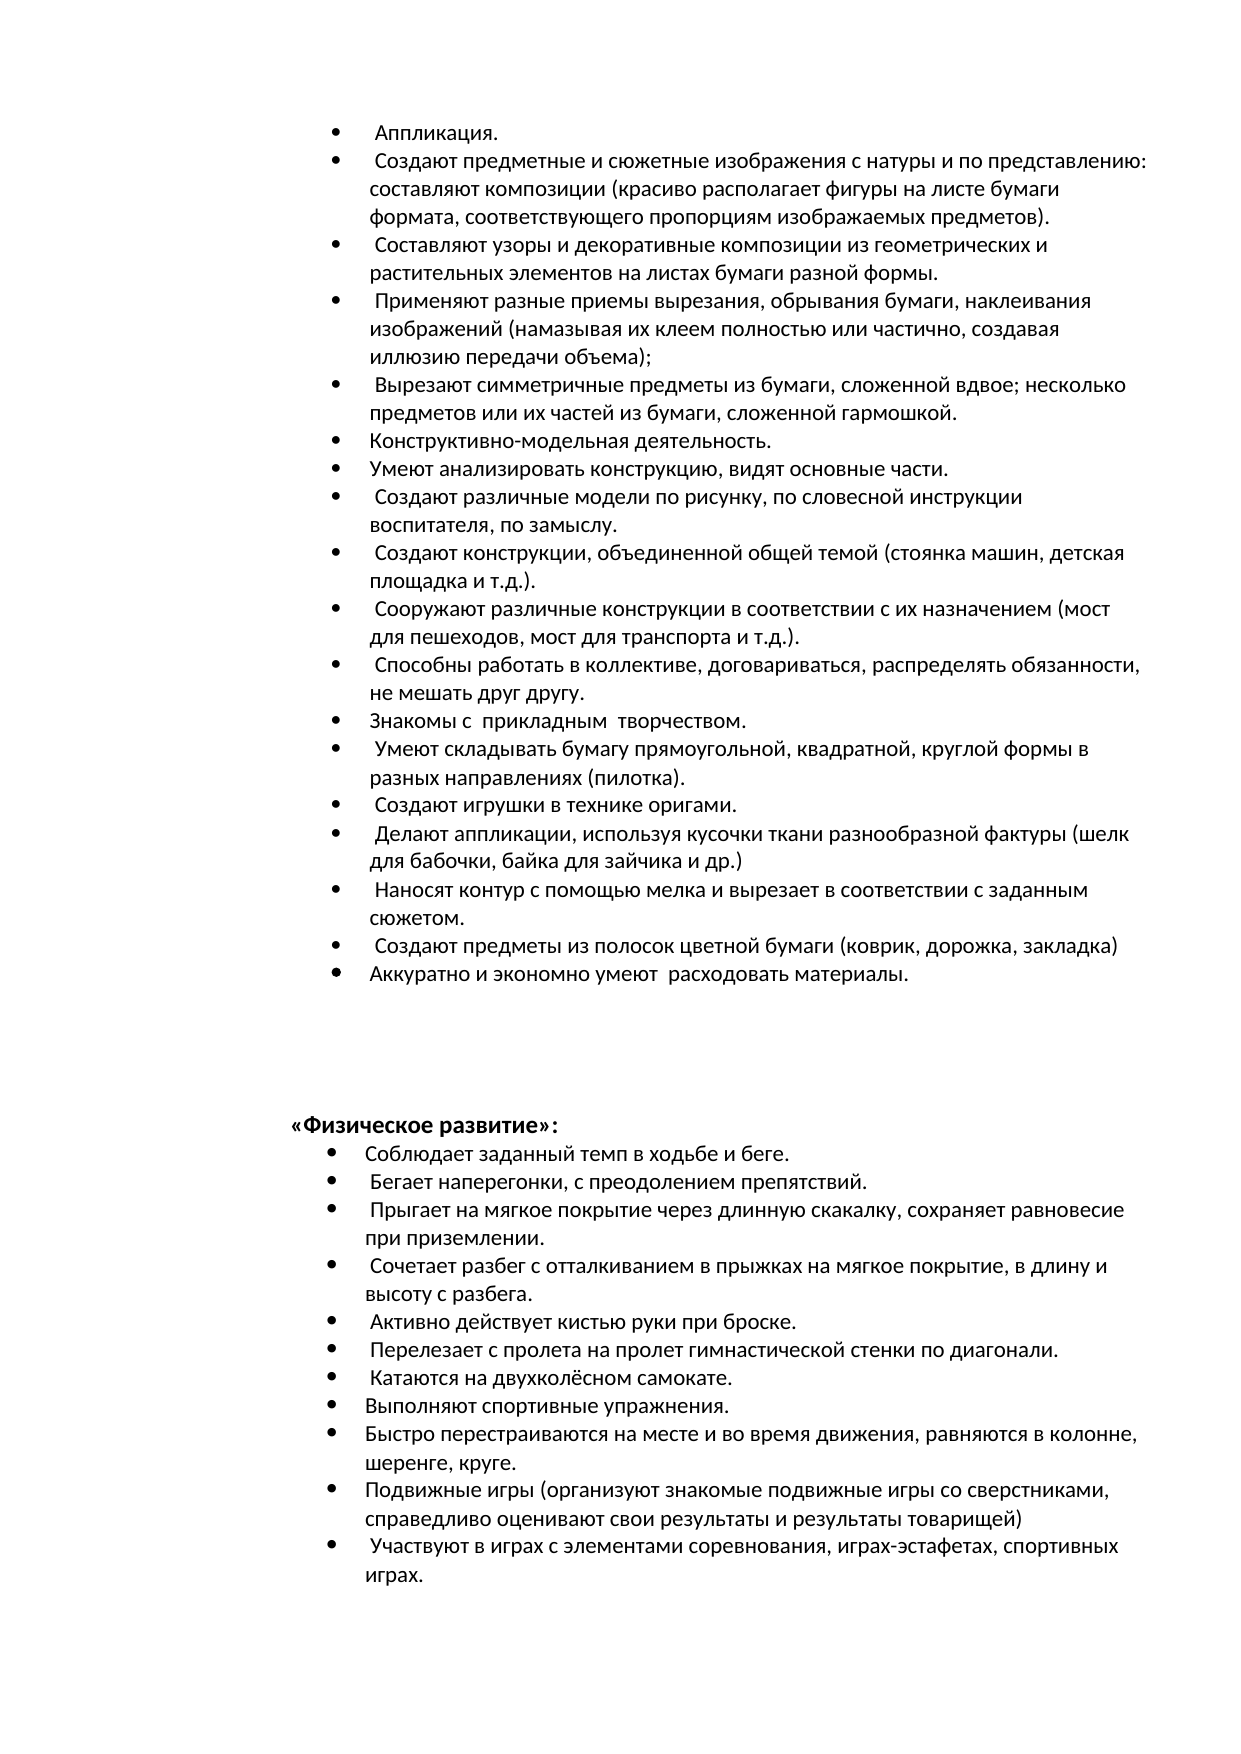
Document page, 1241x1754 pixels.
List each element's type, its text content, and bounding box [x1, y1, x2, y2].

list Аккуратно и экономно умеют расходовать материалы. [332, 959, 1152, 987]
list Создают предметы из полосок цветной бумаги (коврик, дорожка, закладка) [332, 931, 1152, 959]
list Сооружают различные конструкции в соответствии с их назначением (мост для пешеходов, мост для транспорта и т.д.). [332, 594, 1152, 651]
list Способны работать в коллективе, договариваться, распределять обязанности, не мешать друг другу. [332, 651, 1152, 707]
list Конструктивно-модельная деятельность. [332, 426, 1152, 454]
list Делают аппликации, используя кусочки ткани разнообразной фактуры (шелк для бабочки, байка для зайчика и др.) [332, 819, 1152, 875]
list Соблюдает заданный темп в ходьбе и беге. [327, 1139, 1152, 1167]
list Аппликация. [332, 118, 1152, 146]
list Катаются на двухколёсном самокате. [327, 1363, 1152, 1392]
list Вырезают симметричные предметы из бумаги, сложенной вдвое; несколько предметов или их частей из бумаги, сложенной гармошкой. [332, 370, 1152, 426]
text «Физическое развитие»: [290, 1109, 1152, 1139]
list Умеют складывать бумагу прямоугольной, квадратной, круглой формы в разных направлениях (пилотка). [332, 734, 1152, 791]
list Подвижные игры (организуют знакомые подвижные игры со сверстниками, справедливо оценивают свои результаты и результаты товарищей) [327, 1476, 1152, 1532]
list Знакомы с прикладным творчеством. [332, 707, 1152, 734]
list Перелезает с пролета на пролет гимнастической стенки по диагонали. [327, 1336, 1152, 1363]
list Создают конструкции, объединенной общей темой (стоянка машин, детская площадка и т.д.). [332, 538, 1152, 594]
list Создают различные модели по рисунку, по словесной инструкции воспитателя, по замыслу. [332, 482, 1152, 538]
list Активно действует кистью руки при броске. [327, 1307, 1152, 1336]
list Составляют узоры и декоративные композиции из геометрических и растительных элементов на листах бумаги разной формы. [332, 230, 1152, 286]
list Наносят контур с помощью мелка и вырезает в соответствии с заданным сюжетом. [332, 875, 1152, 931]
list Создают игрушки в технике оригами. [332, 791, 1152, 819]
list Создают предметные и сюжетные изображения с натуры и по представлению: составляют композиции (красиво располагает фигуры на листе бумаги формата, соответствующего пропорциям изображаемых предметов). [332, 146, 1152, 230]
list Выполняют спортивные упражнения. [327, 1392, 1152, 1419]
list Сочетает разбег с отталкиванием в прыжках на мягкое покрытие, в длину и высоту с разбега. [327, 1251, 1152, 1307]
list Прыгает на мягкое покрытие через длинную скакалку, сохраняет равновесие при приземлении. [327, 1195, 1152, 1251]
list Умеют анализировать конструкцию, видят основные части. [332, 454, 1152, 482]
list Применяют разные приемы вырезания, обрывания бумаги, наклеивания изображений (намазывая их клеем полностью или частично, создавая иллюзию передачи объема); [332, 286, 1152, 370]
list Участвуют в играх с элементами соревнования, играх-эстафетах, спортивных играх. [327, 1532, 1152, 1588]
list Быстро перестраиваются на месте и во время движения, равняются в колонне, шеренге, круге. [327, 1419, 1152, 1476]
list Бегает наперегонки, с преодолением препятствий. [327, 1167, 1152, 1195]
